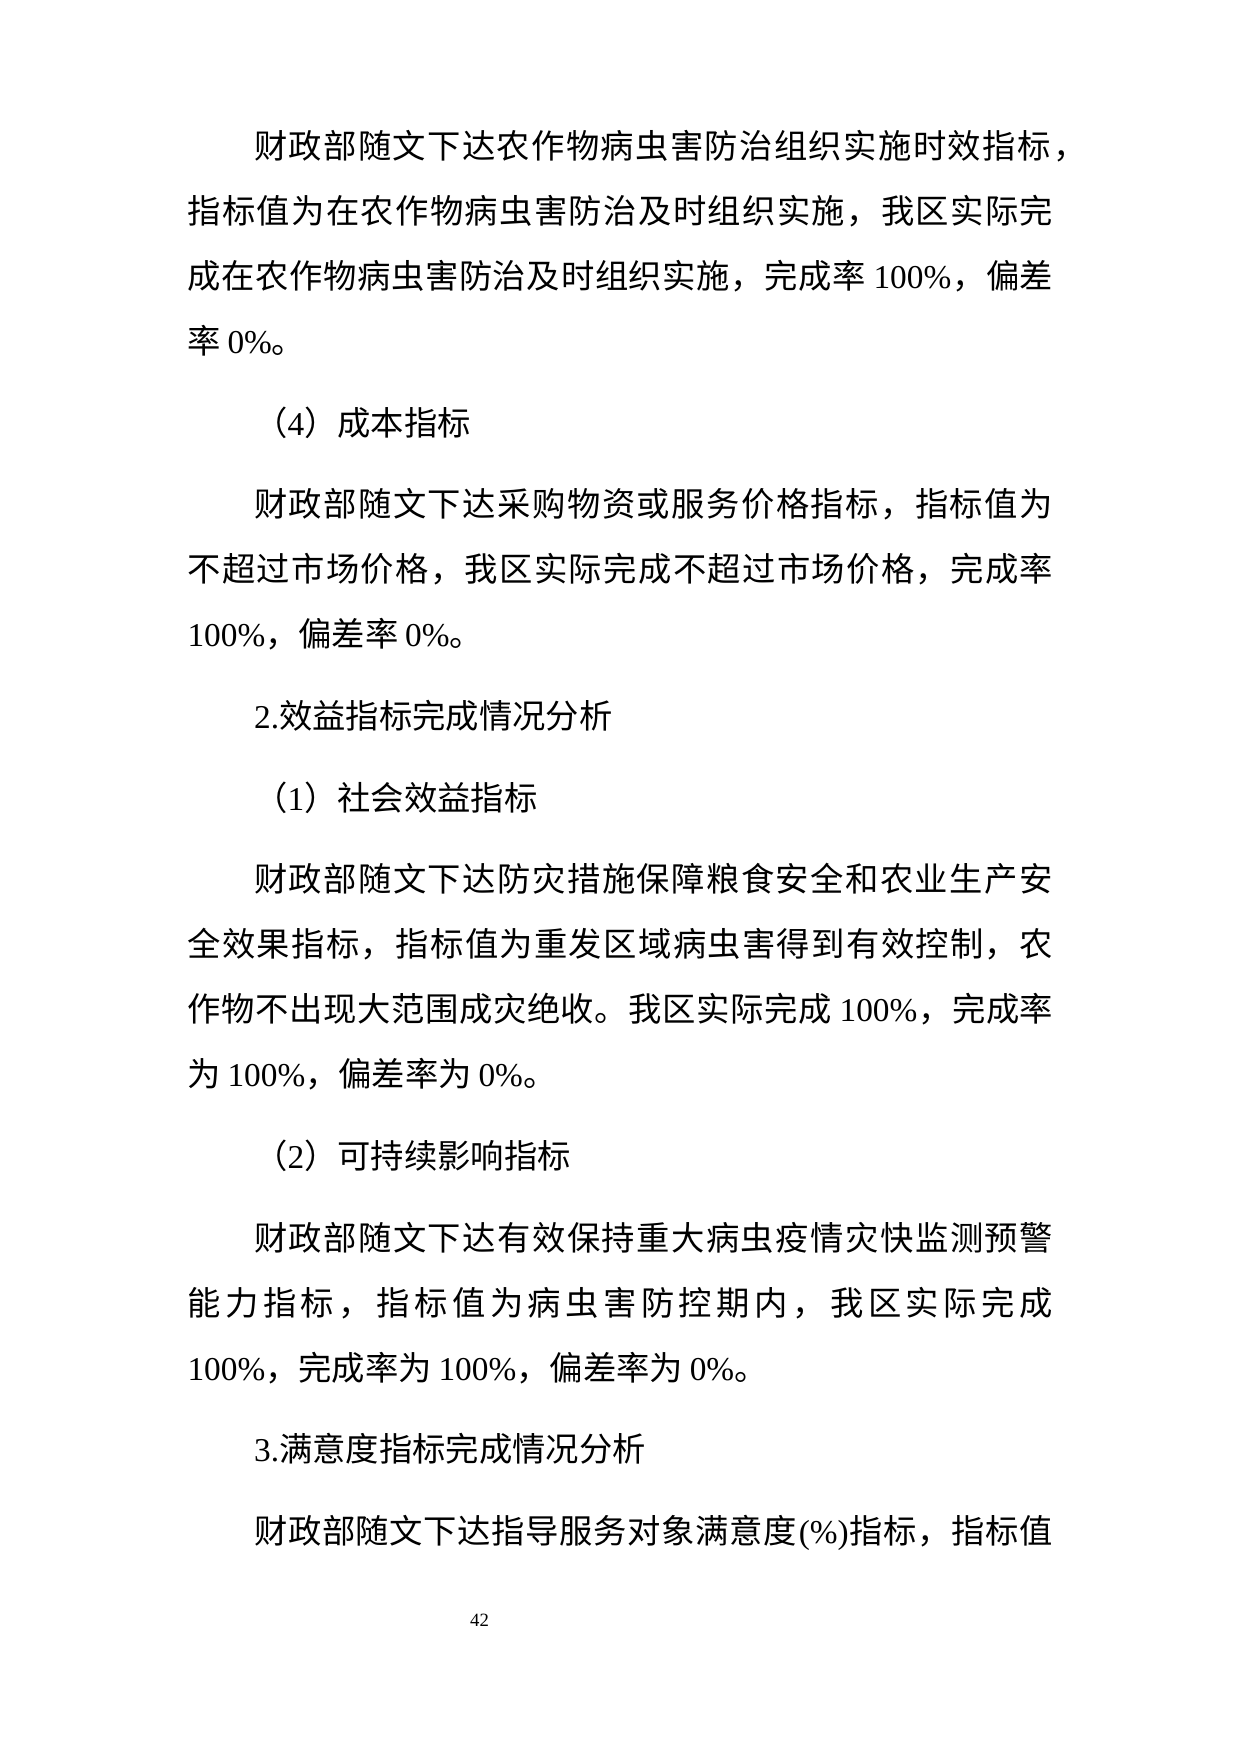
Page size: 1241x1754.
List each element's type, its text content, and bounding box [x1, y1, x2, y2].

text （2）可持续影响指标 [187, 1121, 1053, 1186]
text 财政部随文下达农作物病虫害防治组织实施时效指标，指标值为在农作物病虫害防治及时组织实施，我区实际完成在农作物病虫害防治及时组织实施，完成率100%，偏差率0%。 [187, 111, 1053, 371]
text 2.效益指标完成情况分析 [187, 681, 1053, 746]
text （1）社会效益指标 [187, 763, 1053, 828]
text （4）成本指标 [187, 388, 1053, 453]
text 3.满意度指标完成情况分析 [187, 1415, 1053, 1480]
text 财政部随文下达防灾措施保障粮食安全和农业生产安全效果指标，指标值为重发区域病虫害得到有效控制，农作物不出现大范围成灾绝收。我区实际完成100%，完成率为100%，偏差率为0%。 [187, 845, 1053, 1105]
text 财政部随文下达有效保持重大病虫疫情灾快监测预警能力指标，指标值为病虫害防控期内，我区实际完成100%，完成率为100%，偏差率为0%。 [187, 1203, 1053, 1398]
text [187, 1496, 1053, 1605]
text 财政部随文下达采购物资或服务价格指标，指标值为不超过市场价格，我区实际完成不超过市场价格，完成率100%，偏差率0%。 [187, 470, 1053, 665]
